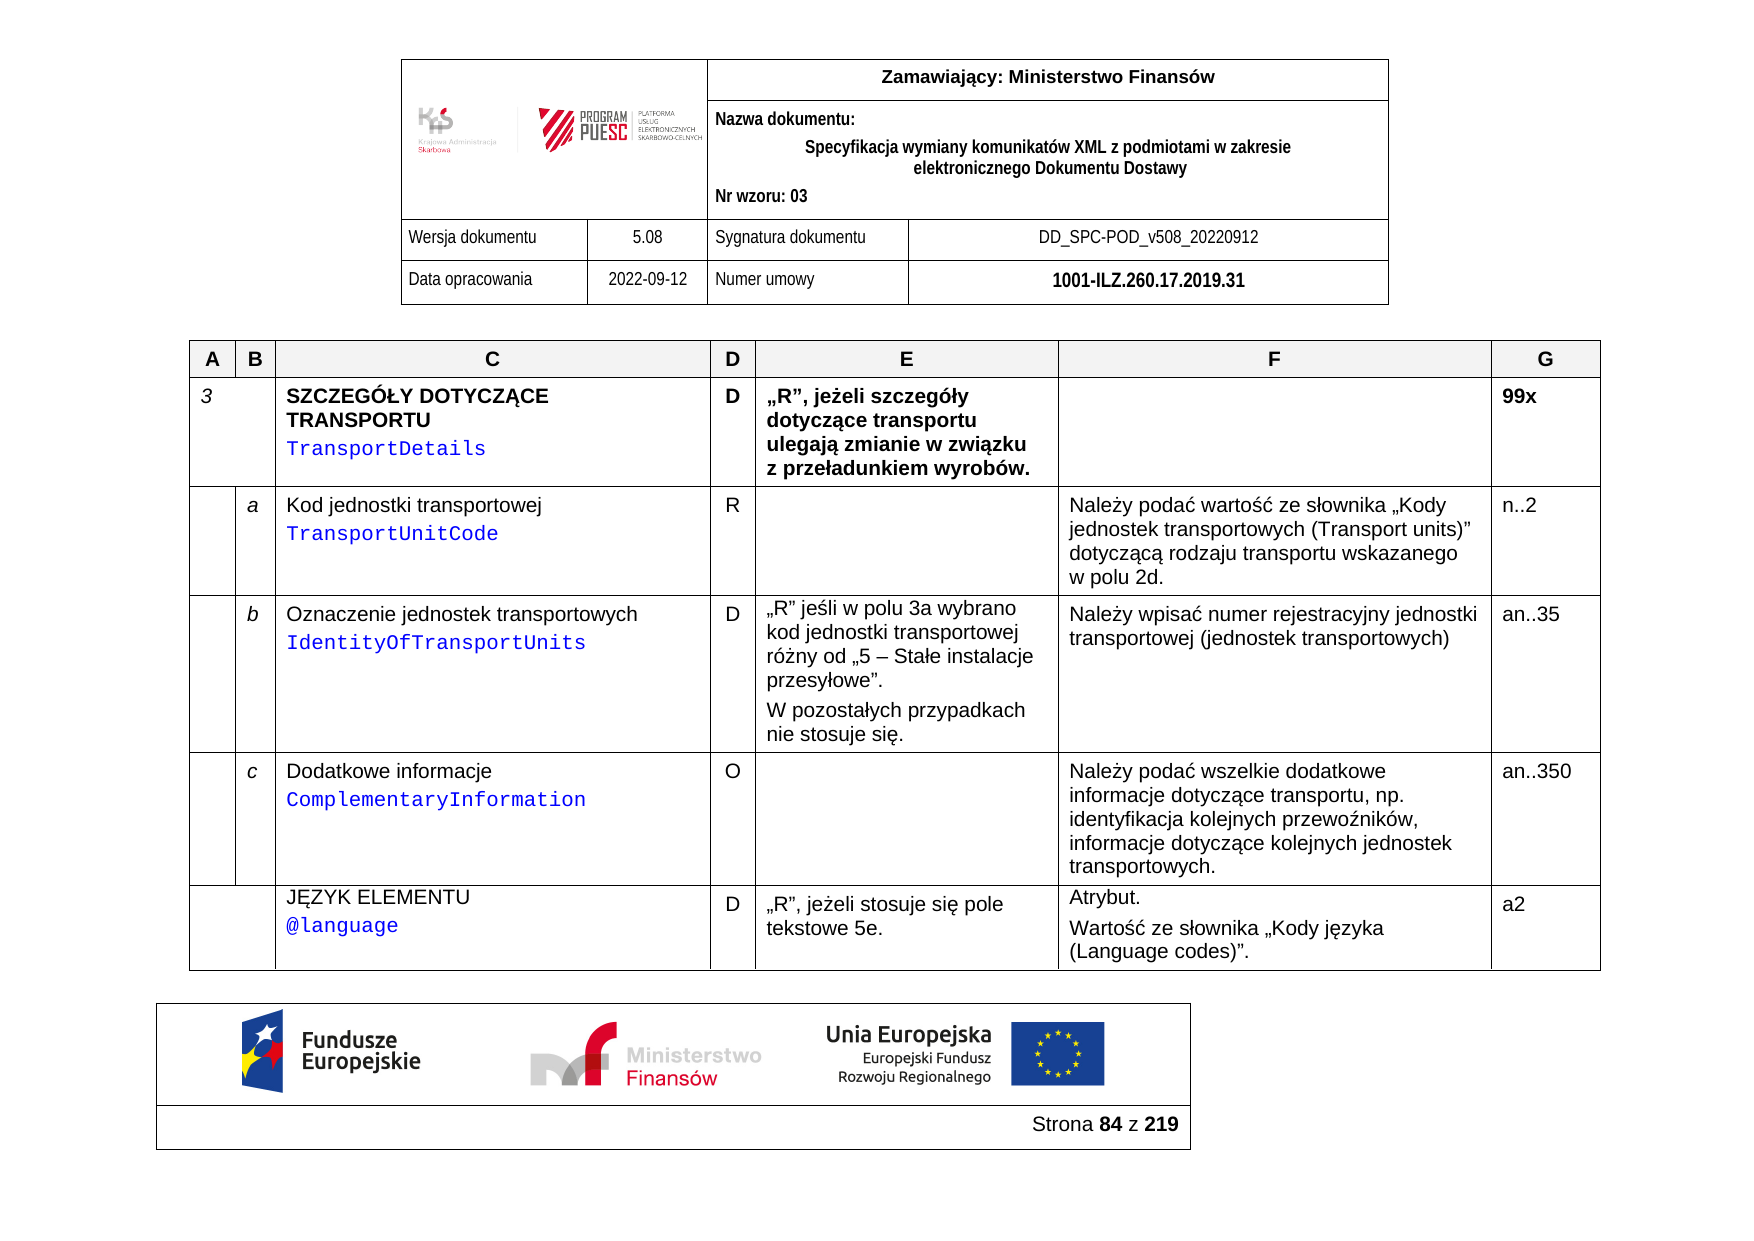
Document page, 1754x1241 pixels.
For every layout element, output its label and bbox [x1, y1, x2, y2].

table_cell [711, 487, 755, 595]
picture [242, 1009, 1105, 1093]
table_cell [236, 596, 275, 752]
picture [408, 97, 702, 163]
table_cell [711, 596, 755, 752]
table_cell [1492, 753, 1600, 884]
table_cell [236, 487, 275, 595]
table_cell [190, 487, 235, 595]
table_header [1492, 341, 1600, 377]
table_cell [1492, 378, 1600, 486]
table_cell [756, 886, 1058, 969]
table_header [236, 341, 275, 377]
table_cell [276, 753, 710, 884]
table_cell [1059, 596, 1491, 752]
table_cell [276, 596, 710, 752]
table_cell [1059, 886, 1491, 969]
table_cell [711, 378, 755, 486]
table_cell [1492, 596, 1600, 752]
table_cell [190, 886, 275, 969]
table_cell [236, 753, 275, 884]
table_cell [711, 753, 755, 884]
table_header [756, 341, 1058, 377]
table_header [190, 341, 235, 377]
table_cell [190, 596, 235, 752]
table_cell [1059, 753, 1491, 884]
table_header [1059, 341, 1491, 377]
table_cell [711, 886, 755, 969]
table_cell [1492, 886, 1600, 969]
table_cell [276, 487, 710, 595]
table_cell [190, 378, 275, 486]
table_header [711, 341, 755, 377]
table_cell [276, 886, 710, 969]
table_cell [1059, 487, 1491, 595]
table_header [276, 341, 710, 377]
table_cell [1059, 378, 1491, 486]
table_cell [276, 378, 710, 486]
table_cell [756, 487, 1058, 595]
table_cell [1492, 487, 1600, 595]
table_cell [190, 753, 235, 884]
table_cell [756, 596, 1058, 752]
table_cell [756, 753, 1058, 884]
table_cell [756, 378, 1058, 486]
